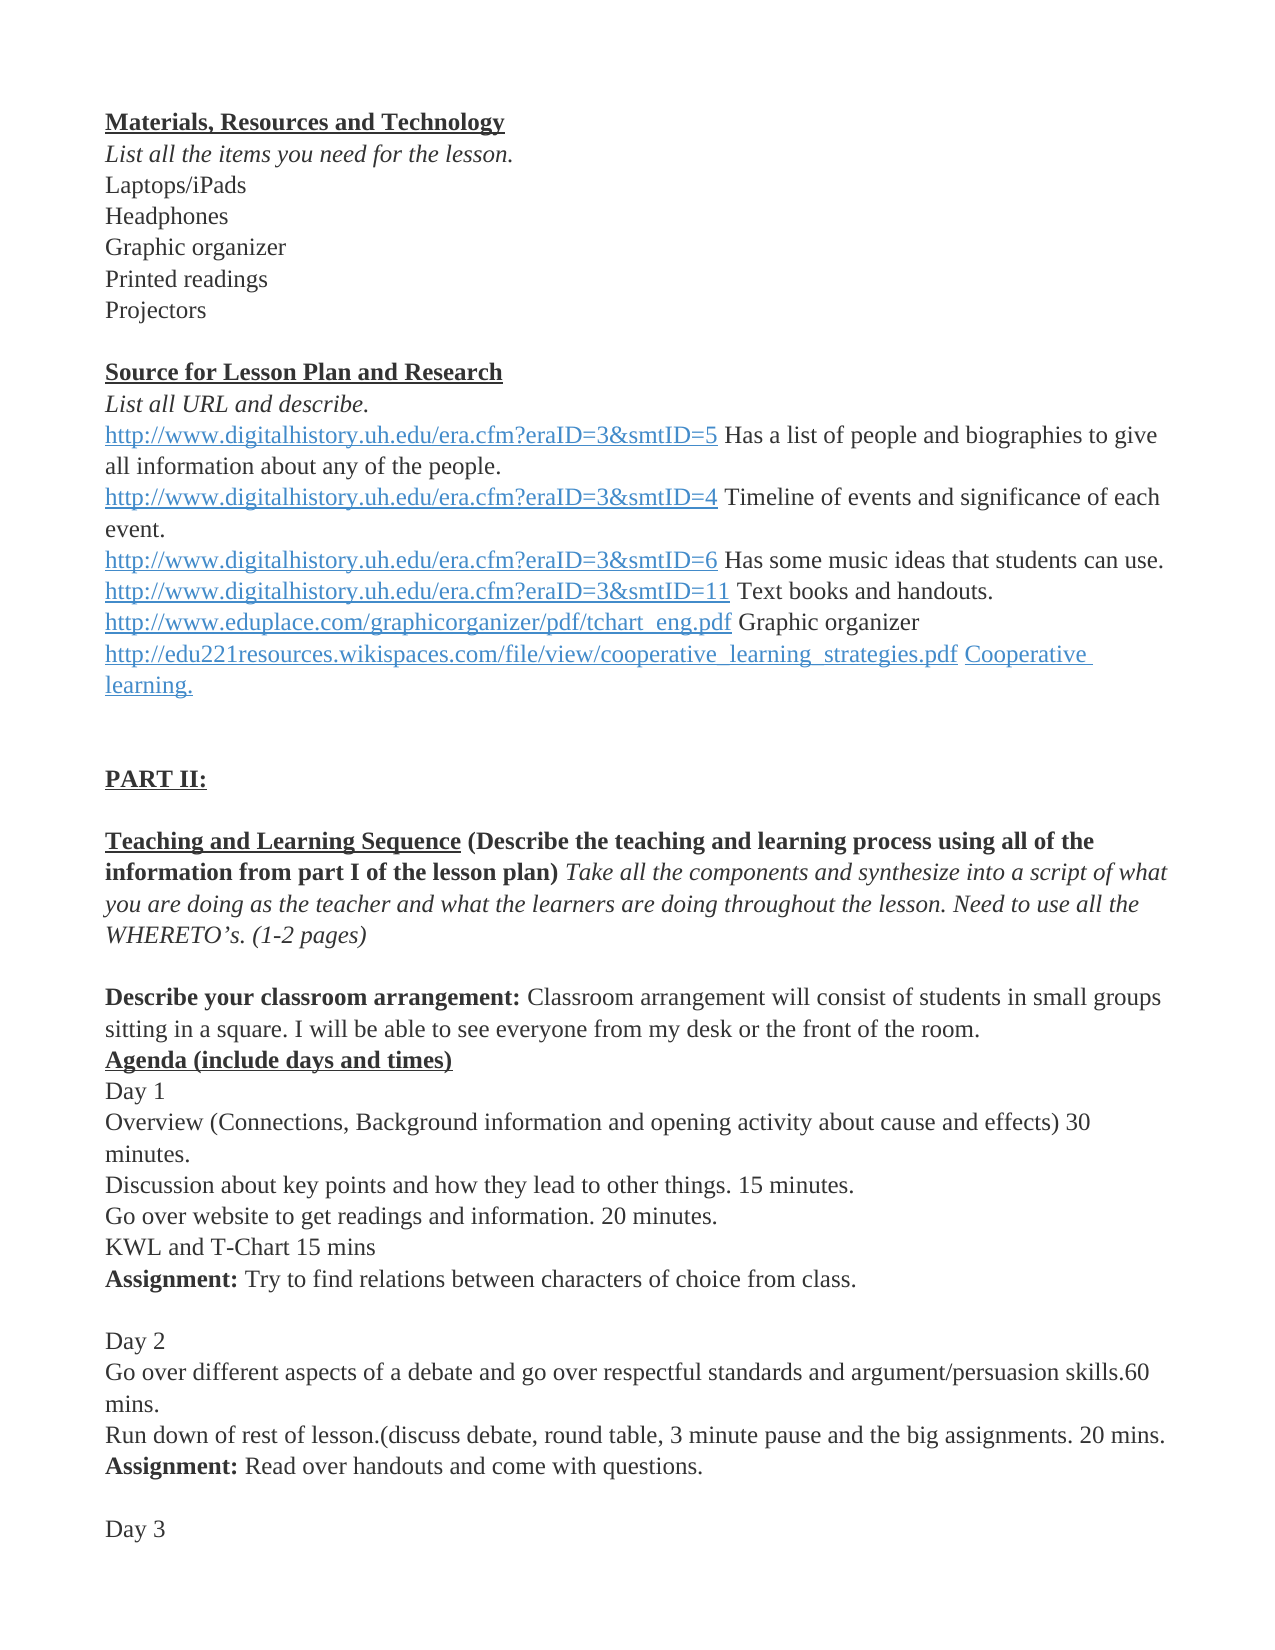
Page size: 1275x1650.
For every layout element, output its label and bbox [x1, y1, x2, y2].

text [105, 105, 1170, 1542]
